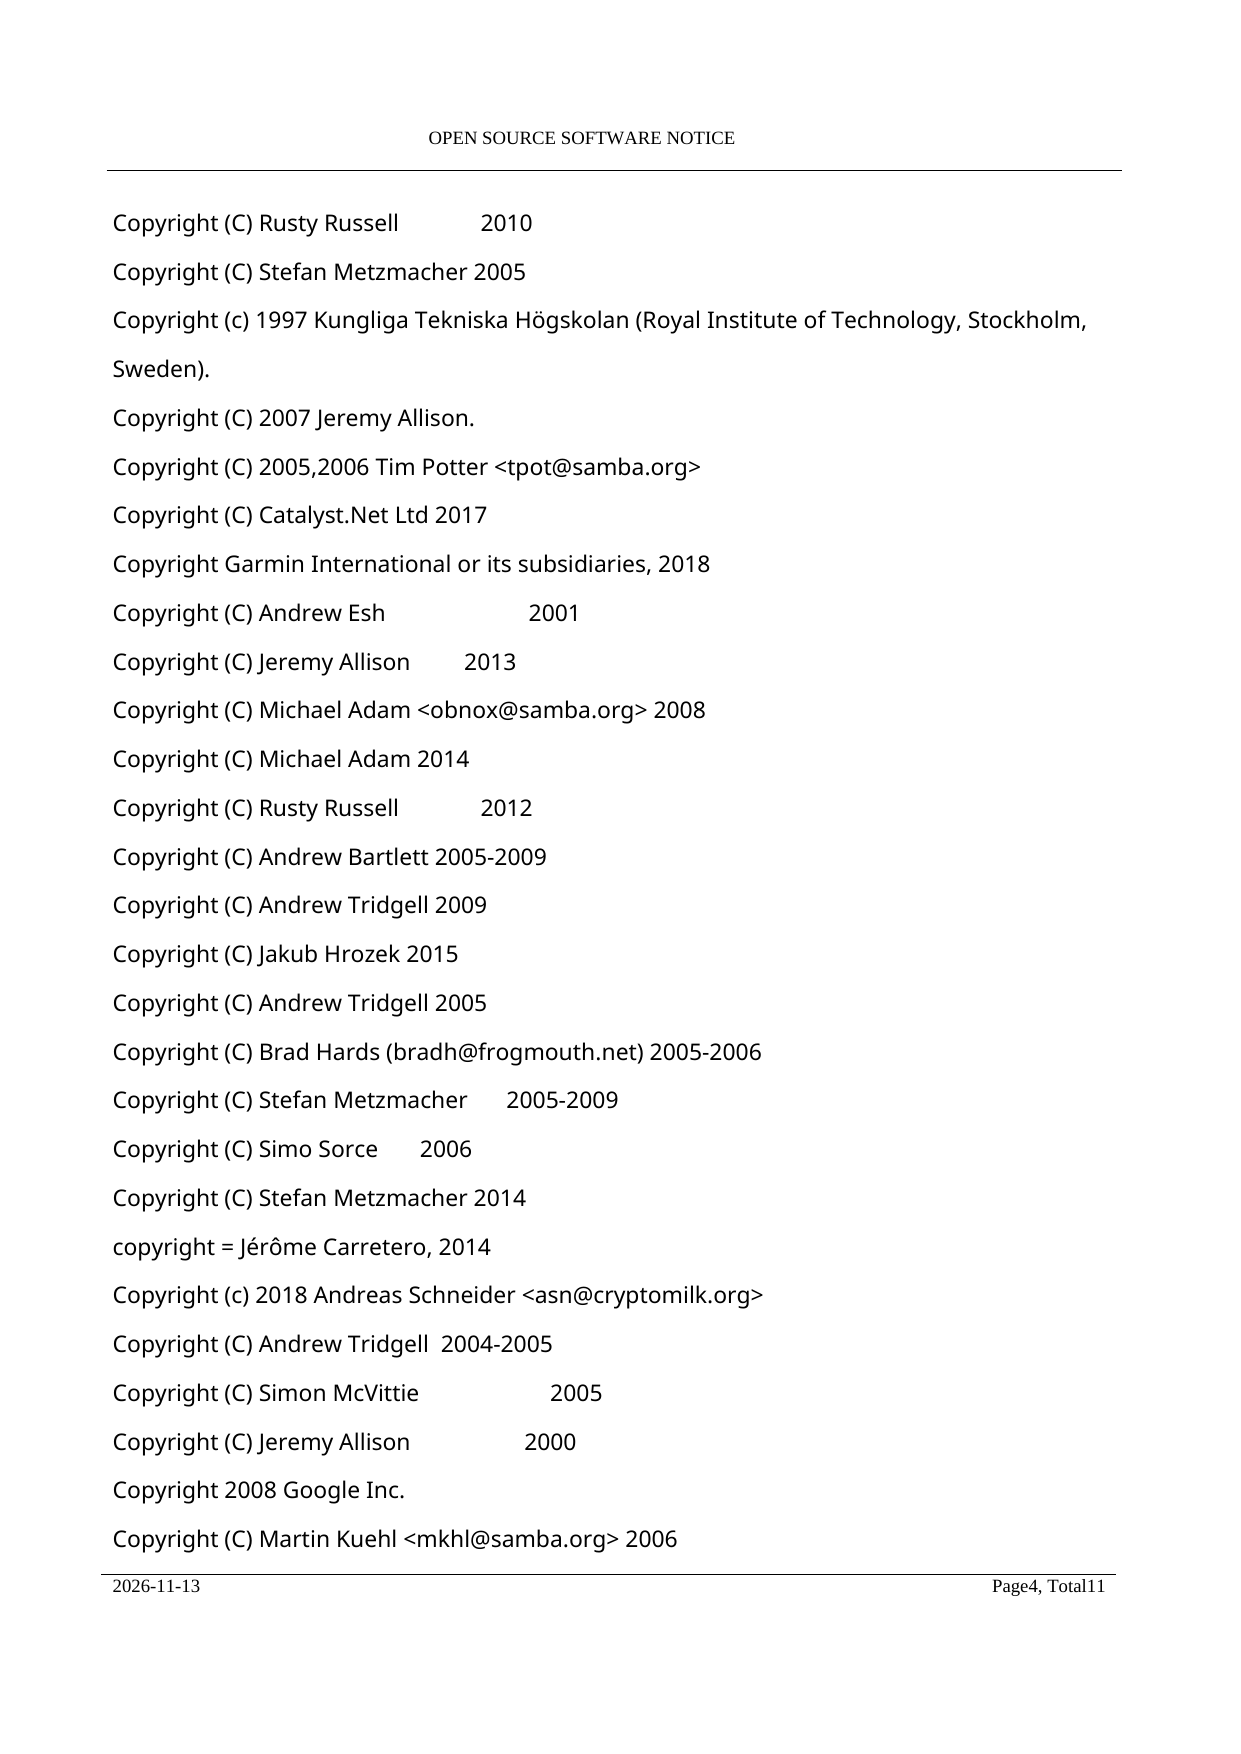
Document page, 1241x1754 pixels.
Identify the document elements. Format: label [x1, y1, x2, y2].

text [112, 206, 1128, 1555]
